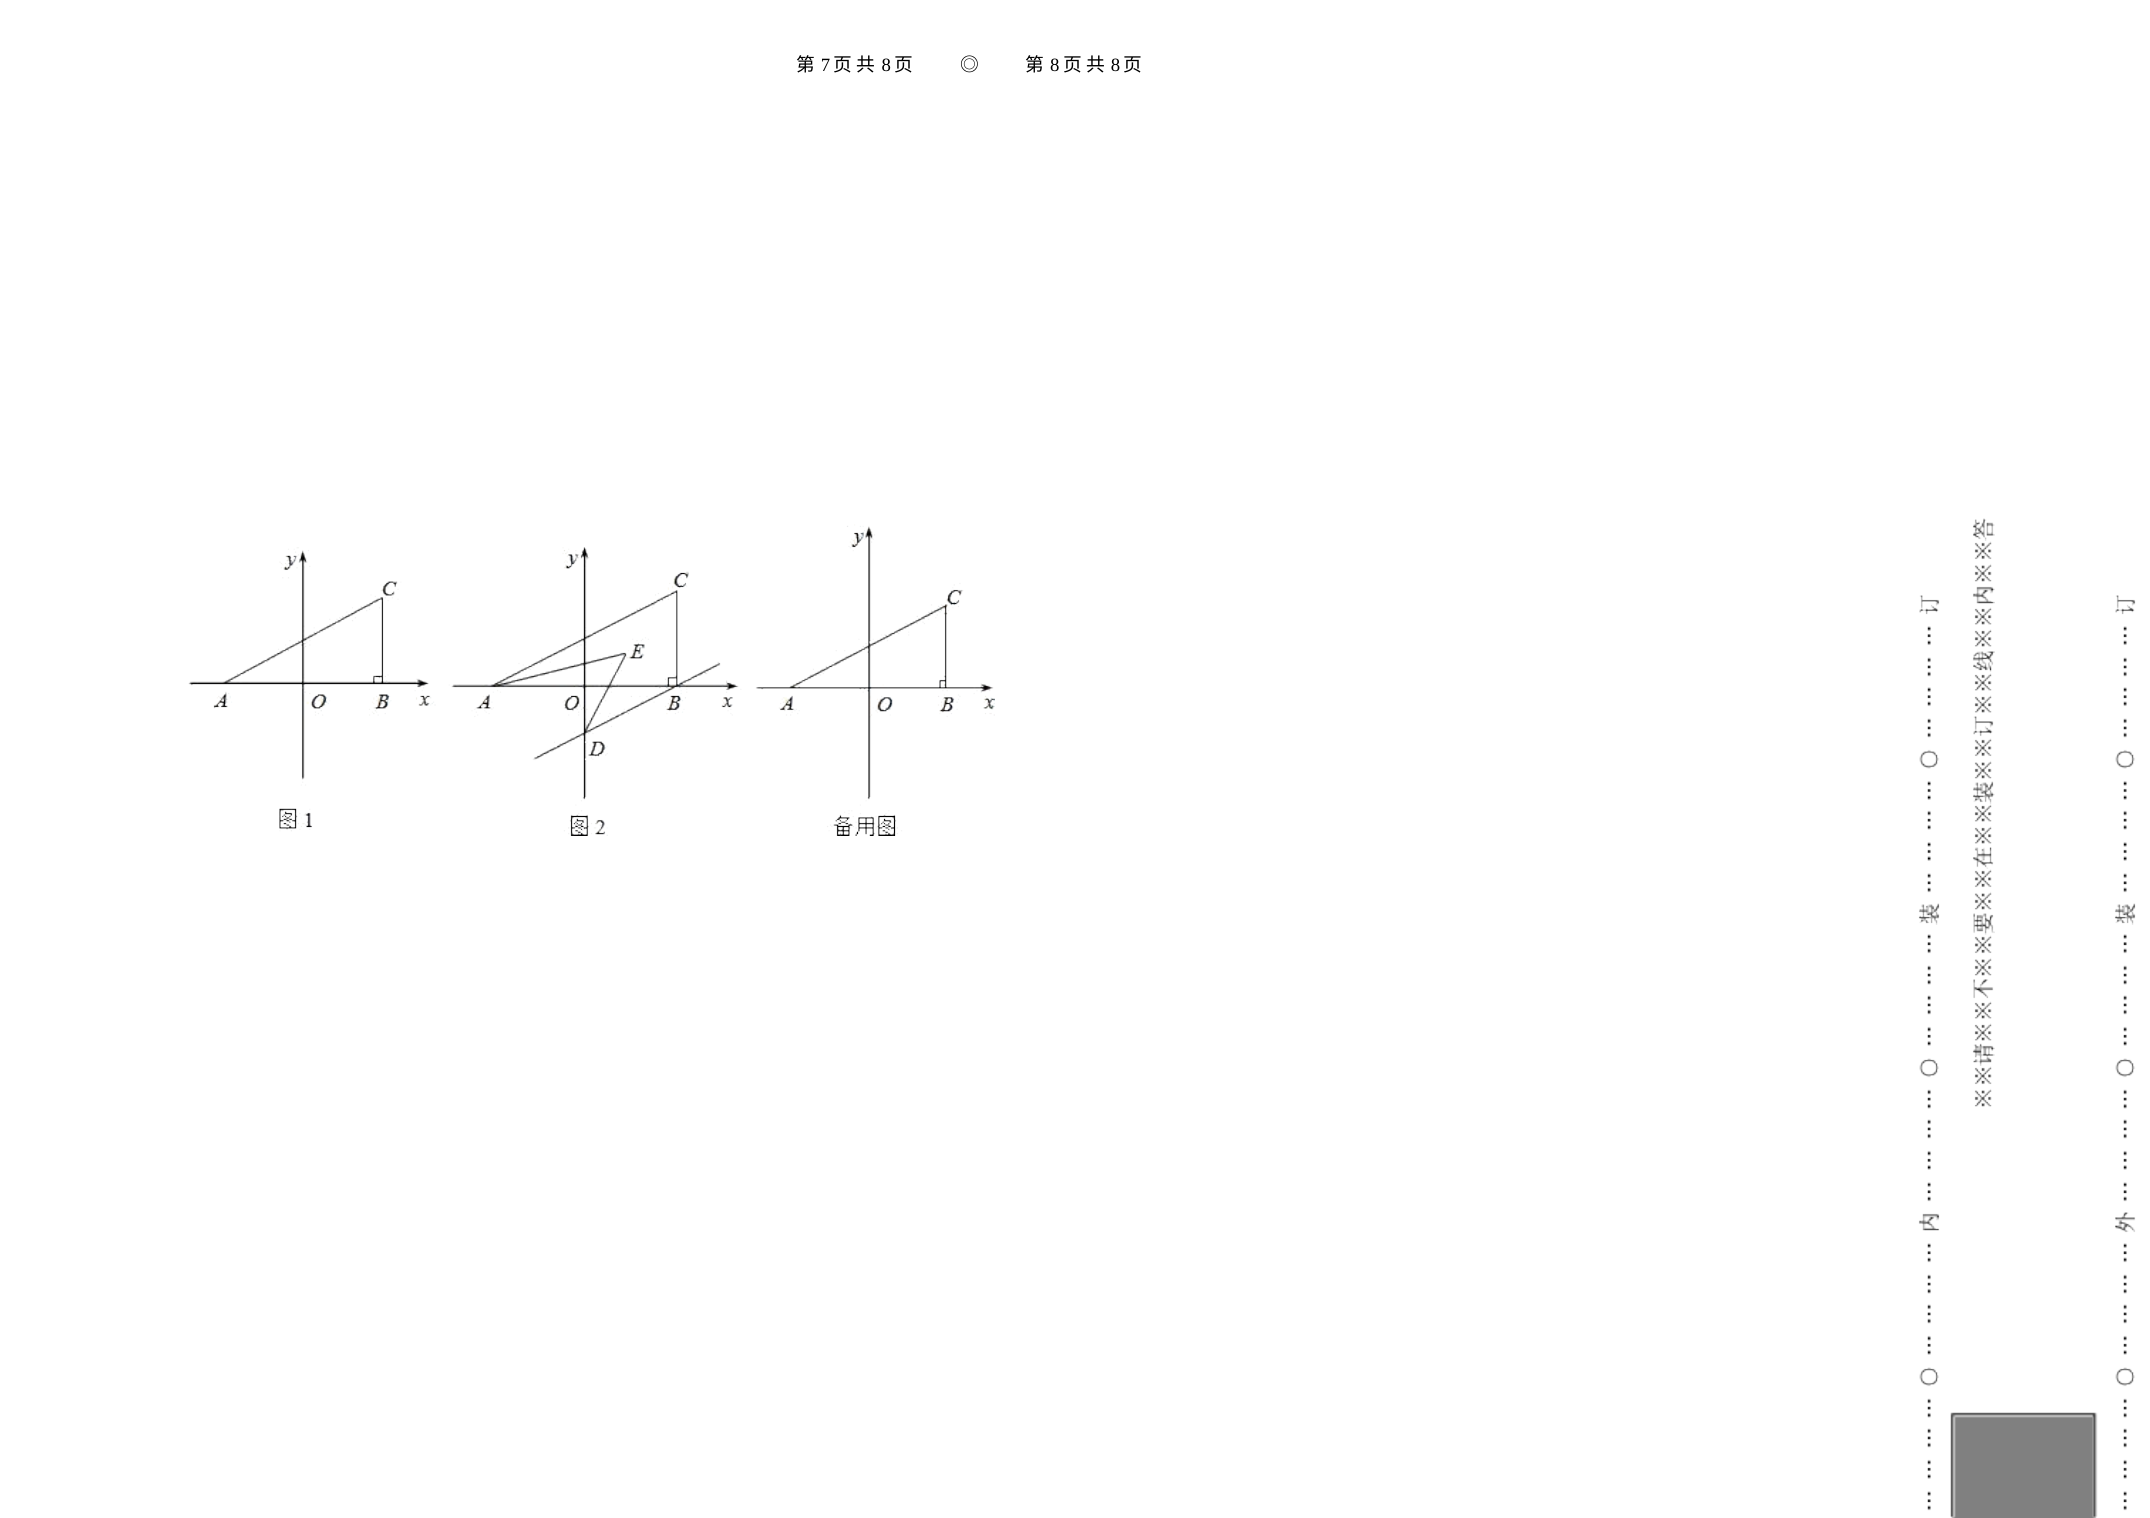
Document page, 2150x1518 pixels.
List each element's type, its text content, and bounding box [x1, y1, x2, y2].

picture [1972, 518, 1995, 1110]
picture [1918, 1242, 1941, 1512]
picture [2114, 933, 2137, 1203]
picture [1918, 594, 1941, 616]
picture [2114, 594, 2137, 616]
picture [1947, 1409, 2102, 1518]
picture [2114, 903, 2137, 925]
picture [1918, 903, 1941, 925]
picture [1918, 933, 1941, 1203]
picture [2114, 1212, 2137, 1234]
picture [1918, 625, 1941, 894]
picture [187, 523, 995, 836]
picture [2114, 1242, 2137, 1512]
text 第7页 共8页 ◎ 第8页 共8页 [796, 53, 2097, 76]
picture [1918, 1212, 1941, 1234]
picture [2114, 625, 2137, 894]
